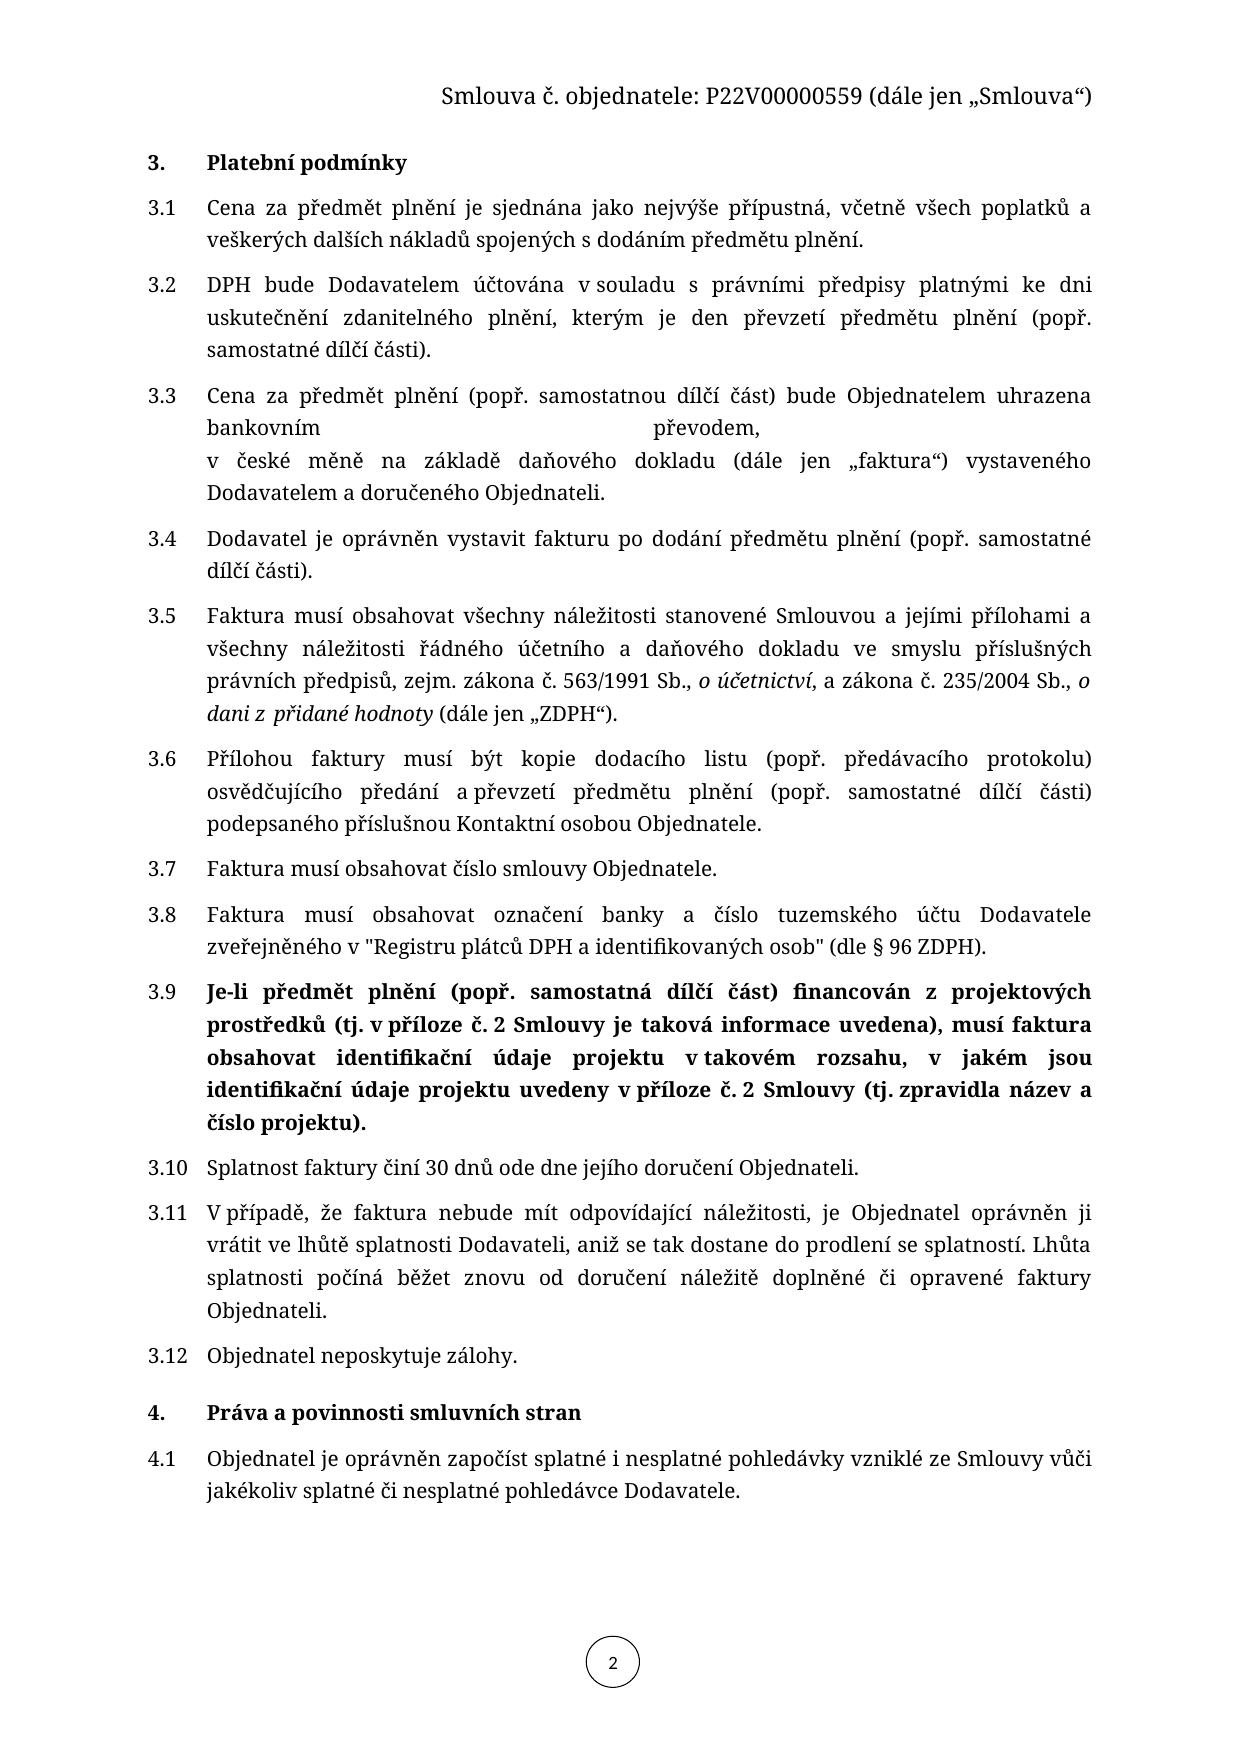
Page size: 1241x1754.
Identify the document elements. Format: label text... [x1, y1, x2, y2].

list Faktura musí obsahovat všechny náležitosti stanovené Smlouvou a jejími přílohami a všechny náležitosti řádného účetního a daňového dokladu ve smyslu příslušných právních předpisů, zejm. zákona č. 563/1991 Sb., o účetnictví, a zákona č. 235/2004 Sb., o dani z přidané hodnoty (dále jen „ZDPH“). [148, 601, 1093, 728]
list DPH bude Dodavatelem účtována v souladu s právními předpisy platnými ke dni uskutečnění zdanitelného plnění, kterým je den převzetí předmětu plnění (popř. samostatné dílčí části). [148, 270, 1093, 364]
list Faktura musí obsahovat číslo smlouvy Objednatele. [148, 854, 1093, 883]
list Přílohou faktury musí být kopie dodacího listu (popř. předávacího protokolu) osvědčujícího předání a převzetí předmětu plnění (popř. samostatné dílčí části) podepsaného příslušnou Kontaktní osobou Objednatele. [148, 744, 1093, 838]
list Objednatel neposkytuje zálohy. [148, 1341, 1093, 1369]
list Je-li předmět plnění (popř. samostatná dílčí část) financován z projektových prostředků (tj. v příloze č. 2 Smlouvy je taková informace uvedena), musí faktura obsahovat identifikační údaje projektu v takovém rozsahu, v jakém jsou identifikační údaje projektu uvedeny v příloze č. 2 Smlouvy (tj. zpravidla název a číslo projektu). [148, 977, 1093, 1136]
list V případě, že faktura nebude mít odpovídající náležitosti, je Objednatel oprávněn ji vrátit ve lhůtě splatnosti Dodavateli, aniž se tak dostane do prodlení se splatností. Lhůta splatnosti počíná běžet znovu od doručení náležitě doplněné či opravené faktury Objednateli. [148, 1198, 1093, 1324]
list Cena za předmět plnění (popř. samostatnou dílčí část) bude Objednatelem uhrazena bankovním převodem, v české měně na základě daňového dokladu (dále jen „faktura“) vystaveného Dodavatelem a doručeného Objednateli. [148, 381, 1093, 507]
list Cena za předmět plnění je sjednána jako nejvýše přípustná, včetně všech poplatků a veškerých dalších nákladů spojených s dodáním předmětu plnění. [148, 193, 1093, 254]
list Faktura musí obsahovat označení banky a číslo tuzemského účtu Dodavatele zveřejněného v "Registru plátců DPH a identifikovaných osob" (dle § 96 ZDPH). [148, 900, 1093, 961]
list Splatnost faktury činí 30 dnů ode dne jejího doručení Objednateli. [148, 1153, 1093, 1181]
list Platební podmínky [148, 148, 1093, 176]
list Objednatel je oprávněn započíst splatné i nesplatné pohledávky vzniklé ze Smlouvy vůči jakékoliv splatné či nesplatné pohledávce Dodavatele. [148, 1444, 1093, 1505]
list Dodavatel je oprávněn vystavit fakturu po dodání předmětu plnění (popř. samostatné dílčí části). [148, 524, 1093, 585]
list Práva a povinnosti smluvních stran [148, 1398, 1093, 1427]
